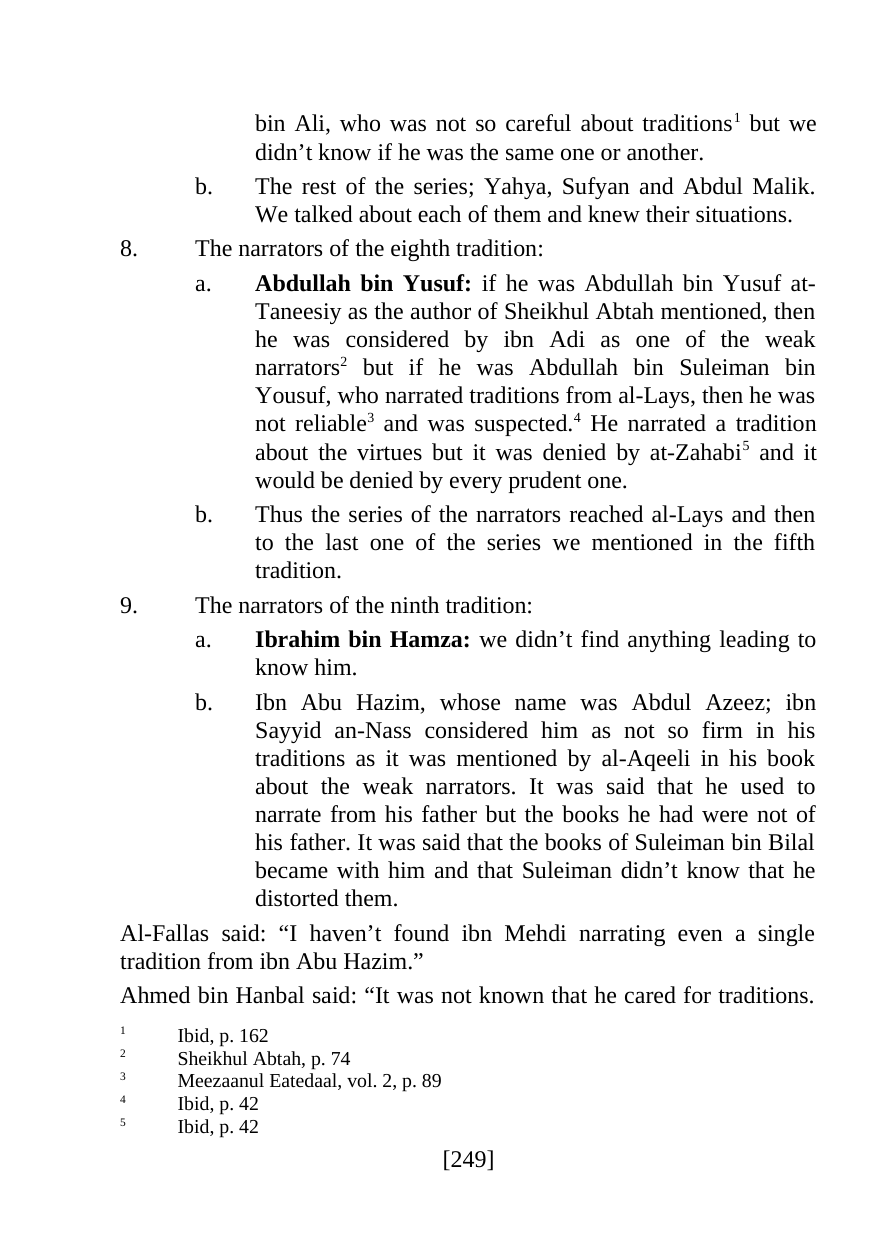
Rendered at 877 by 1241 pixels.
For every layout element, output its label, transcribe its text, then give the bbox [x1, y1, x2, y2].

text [120, 981, 817, 1009]
text Al-Fallas said: “I haven’t found ibn Mehdi narrating even a single tradition from ibn Abu Hazim.” [120, 919, 817, 975]
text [120, 109, 817, 166]
text b. The rest of the series; Yahya, Sufyan and Abdul Malik. We talked about each of them and knew their situations. [120, 172, 817, 228]
text 9. The narrators of the ninth tradition: [120, 591, 817, 619]
text b. Ibn Abu Hazim, whose name was Abdul Azeez; ibn Sayyid an-Nass considered him as not so firm in his traditions as it was mentioned by al-Aqeeli in his book about the weak narrators. It was said that he used to narrate from his father but the books he had were not of his father. It was said that the books of Suleiman bin Bilal became with him and that Suleiman didn’t know that he distorted them. [120, 687, 817, 912]
text a. Abdullah bin Yusuf: if he was Abdullah bin Yusuf at-Taneesiy as the author of Sheikhul Abtah mentioned, then he was considered by ibn Adi as one of the weak narrators but if he was Abdullah bin Suleiman bin Yousuf, who narrated traditions from al-Lays, then he was not reliable and was suspected. He narrated a tradition about the virtues but it was denied by at-Zahabi and it would be denied by every prudent one. [120, 269, 817, 494]
text 8. The narrators of the eighth tradition: [120, 234, 817, 262]
text b. Thus the series of the narrators reached al-Lays and then to the last one of the series we mentioned in the fifth tradition. [120, 500, 817, 584]
text a. Ibrahim bin Hamza: we didn’t find anything leading to know him. [120, 625, 817, 681]
